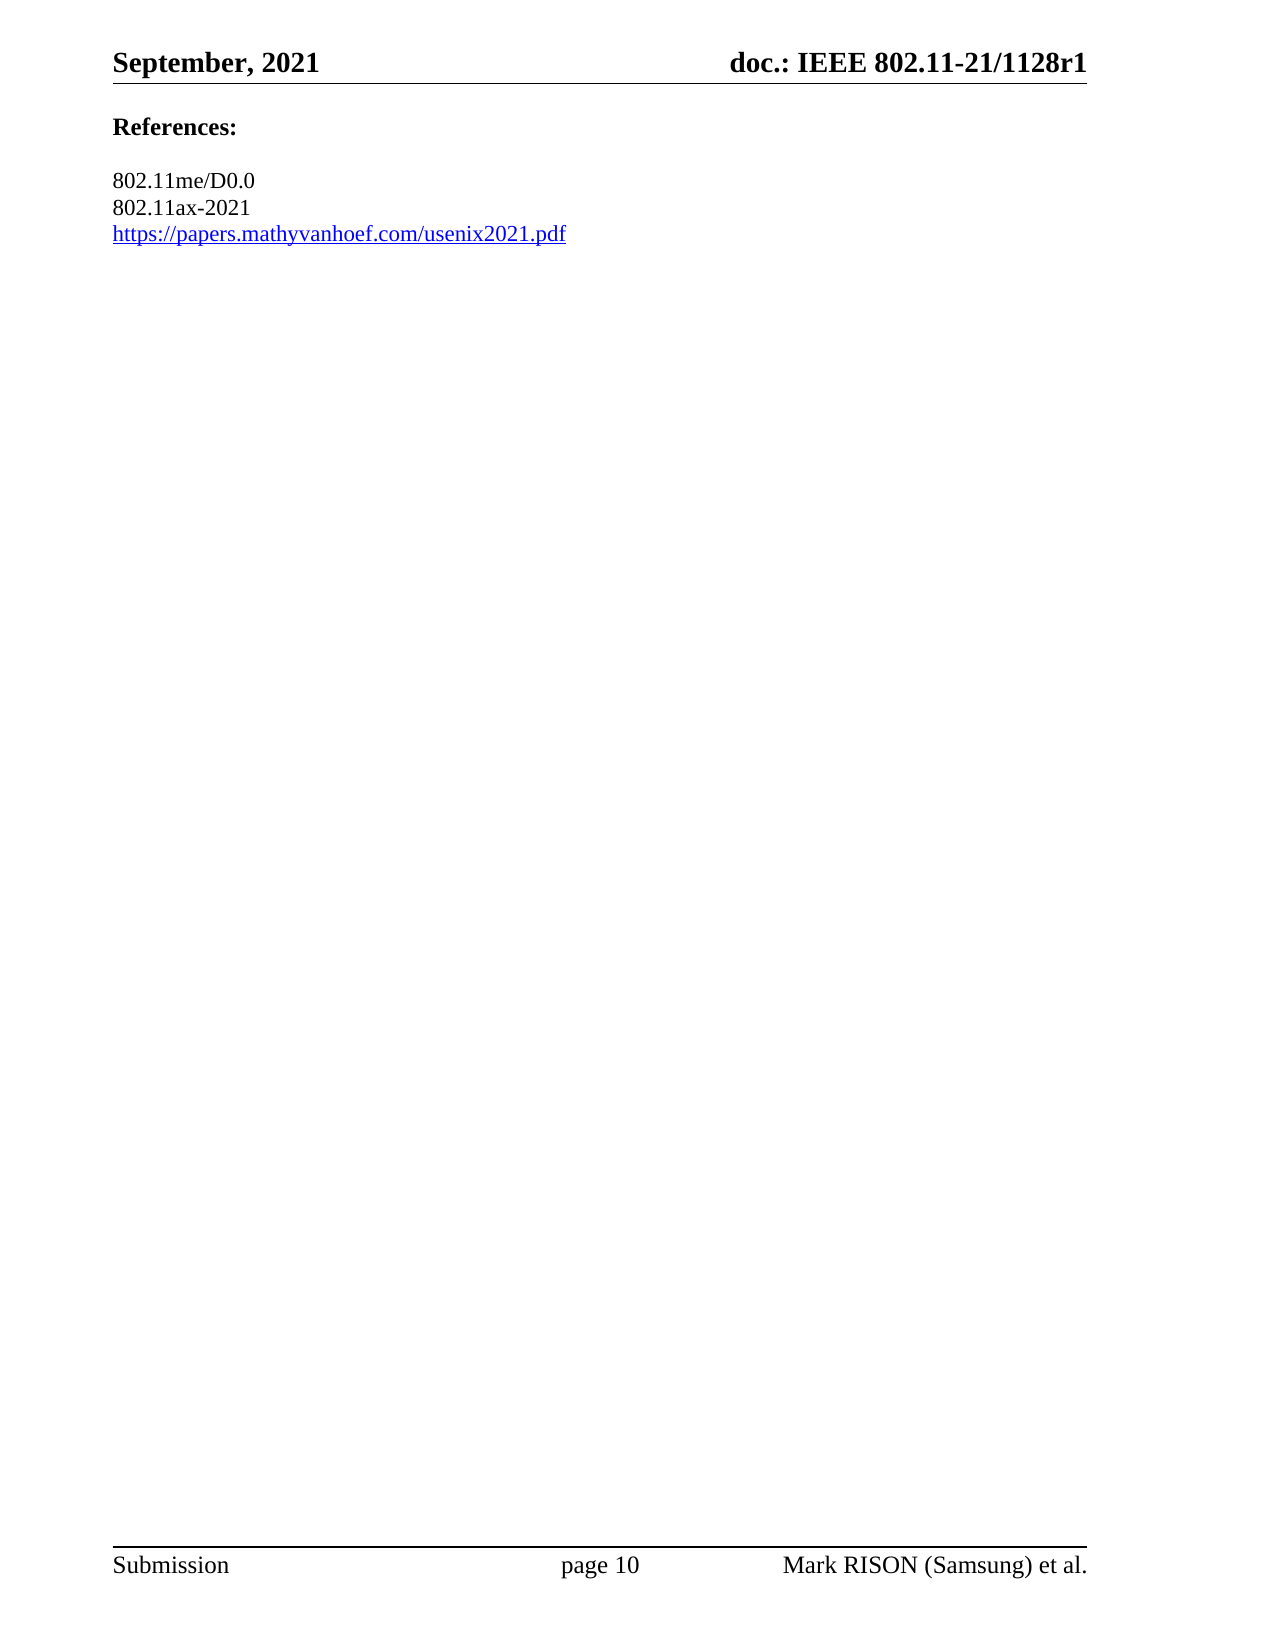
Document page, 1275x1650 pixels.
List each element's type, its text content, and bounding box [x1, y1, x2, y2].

text https://papers.mathyvanhoef.com/usenix2021.pdf [112, 220, 1087, 247]
text 802.11ax-2021 [112, 194, 1087, 220]
text 802.11me/D0.0 [112, 168, 1087, 194]
text References: [112, 112, 1087, 141]
